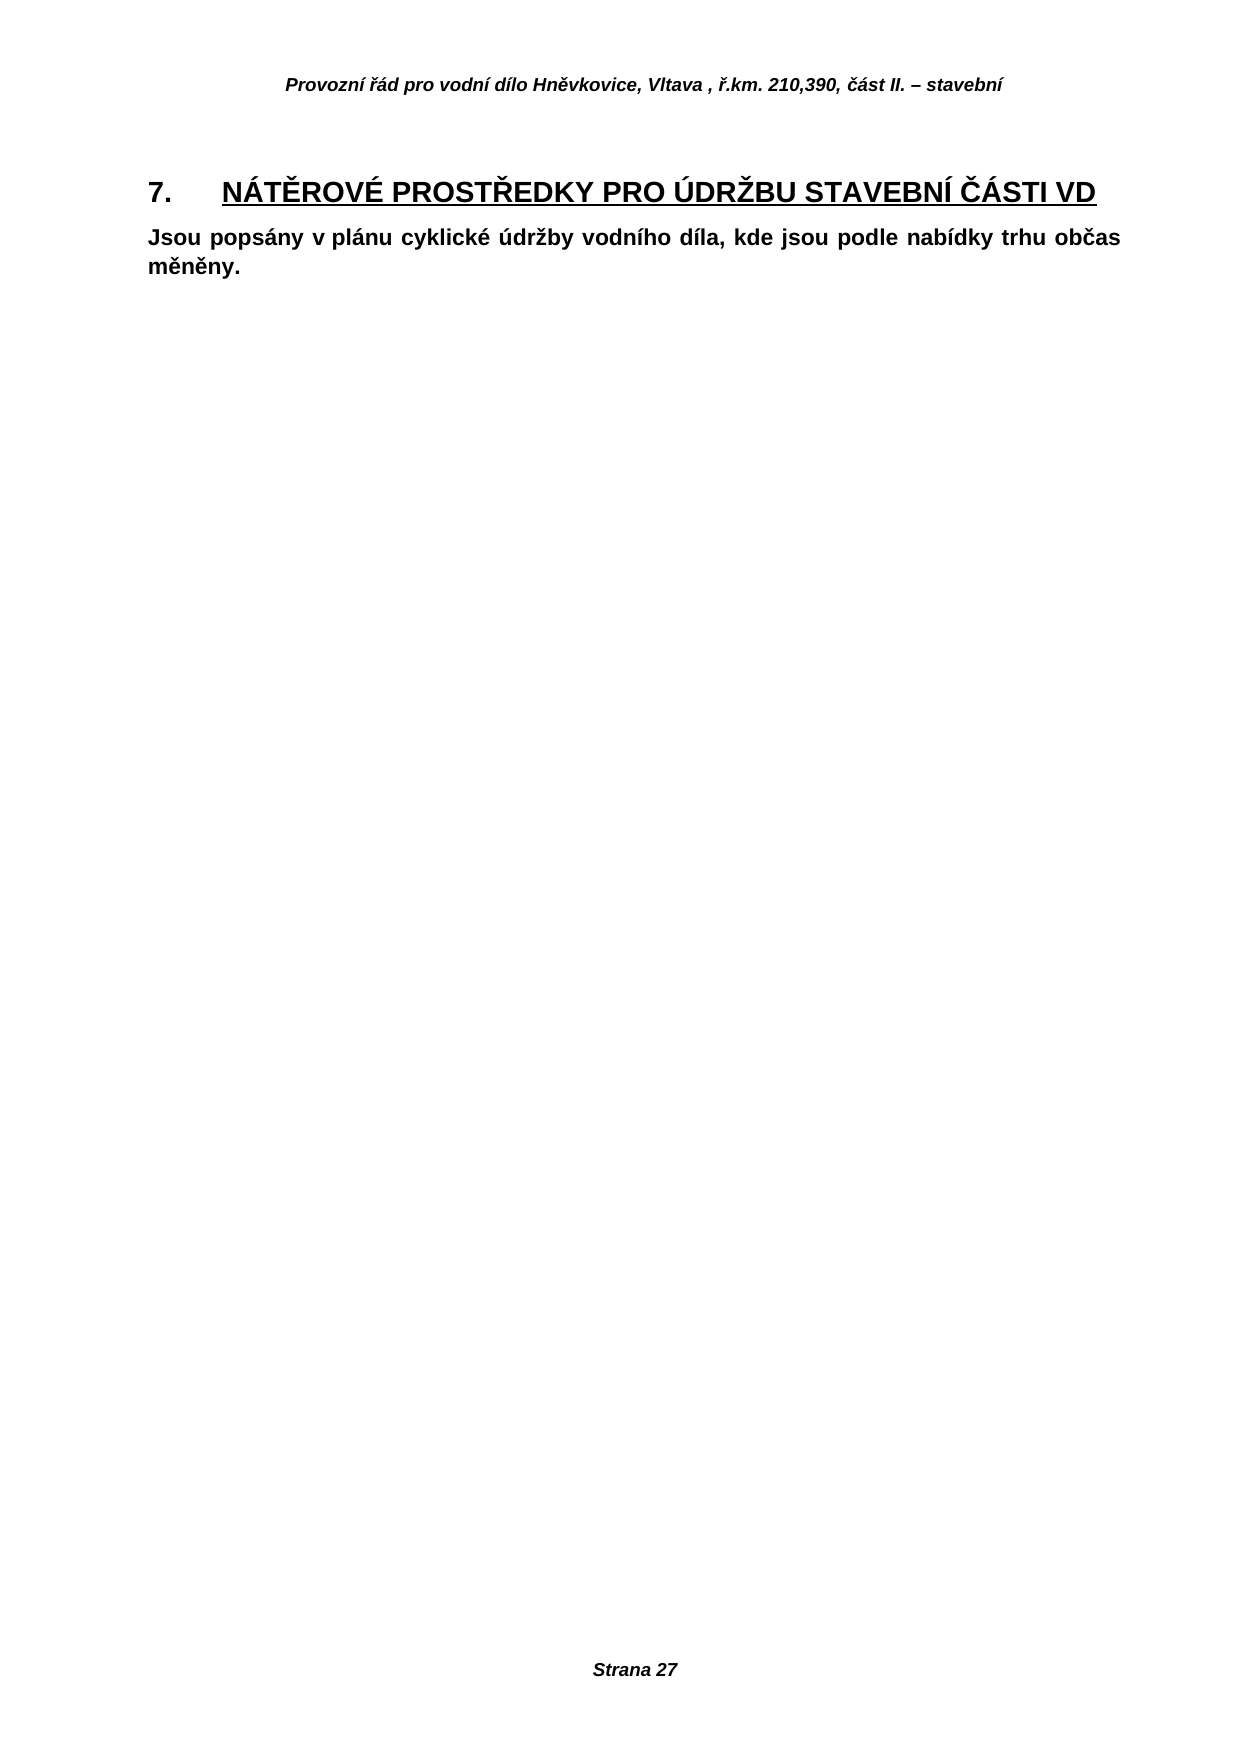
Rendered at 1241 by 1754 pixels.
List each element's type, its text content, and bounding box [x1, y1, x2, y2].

subtitle Nátěrové prostředky pro údržbu stavební části VD [148, 175, 1122, 208]
text Jsou popsány v plánu cyklické údržby vodního díla, kde jsou podle nabídky trhu občas měněny. [148, 224, 1122, 279]
